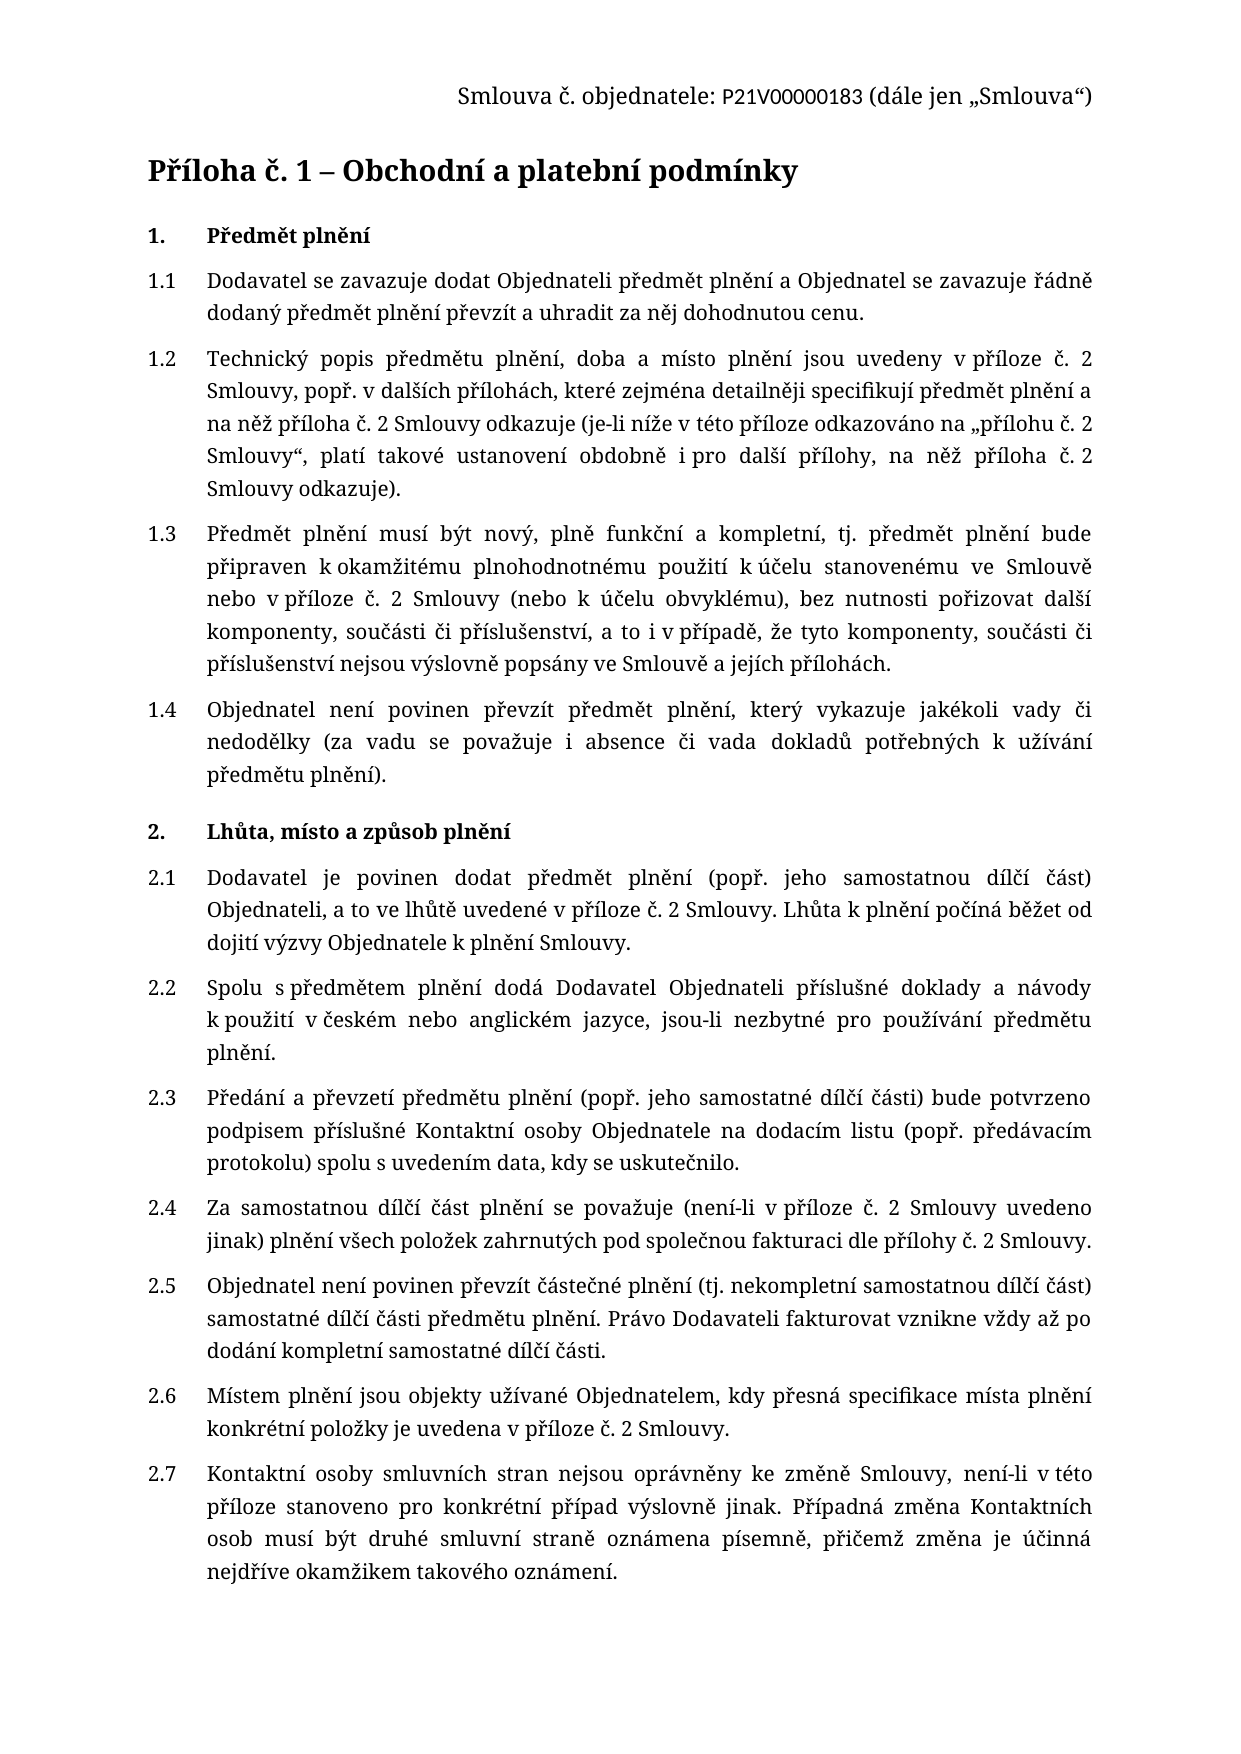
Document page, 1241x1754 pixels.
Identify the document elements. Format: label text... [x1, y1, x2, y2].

list Objednatel není povinen převzít částečné plnění (tj. nekompletní samostatnou dílčí část) samostatné dílčí části předmětu plnění. Právo Dodavateli fakturovat vznikne vždy až po dodání kompletní samostatné dílčí části. [148, 1271, 1093, 1365]
text Příloha č. 1 – Obchodní a platební podmínky [148, 150, 1093, 190]
list Dodavatel je povinen dodat předmět plnění (popř. jeho samostatnou dílčí část) Objednateli, a to ve lhůtě uvedené v příloze č. 2 Smlouvy. Lhůta k plnění počíná běžet od dojití výzvy Objednatele k plnění Smlouvy. [148, 863, 1093, 956]
list Za samostatnou dílčí část plnění se považuje (není-li v příloze č. 2 Smlouvy uvedeno jinak) plnění všech položek zahrnutých pod společnou fakturaci dle přílohy č. 2 Smlouvy. [148, 1193, 1093, 1254]
list Předání a převzetí předmětu plnění (popř. jeho samostatné dílčí části) bude potvrzeno podpisem příslušné Kontaktní osoby Objednatele na dodacím listu (popř. předávacím protokolu) spolu s uvedením data, kdy se uskutečnilo. [148, 1083, 1093, 1177]
list Předmět plnění [148, 221, 1093, 249]
list Předmět plnění musí být nový, plně funkční a kompletní, tj. předmět plnění bude připraven k okamžitému plnohodnotnému použití k účelu stanovenému ve Smlouvě nebo v příloze č. 2 Smlouvy (nebo k účelu obvyklému), bez nutnosti pořizovat další komponenty, součásti či příslušenství, a to i v případě, že tyto komponenty, součásti či příslušenství nejsou výslovně popsány ve Smlouvě a jejích přílohách. [148, 519, 1093, 678]
list Lhůta, místo a způsob plnění [148, 817, 1093, 846]
list Spolu s předmětem plnění dodá Dodavatel Objednateli příslušné doklady a návody k použití v českém nebo anglickém jazyce, jsou-li nezbytné pro používání předmětu plnění. [148, 973, 1093, 1067]
list Místem plnění jsou objekty užívané Objednatelem, kdy přesná specifikace místa plnění konkrétní položky je uvedena v příloze č. 2 Smlouvy. [148, 1382, 1093, 1443]
list Dodavatel se zavazuje dodat Objednateli předmět plnění a Objednatel se zavazuje řádně dodaný předmět plnění převzít a uhradit za něj dohodnutou cenu. [148, 266, 1093, 327]
list Objednatel není povinen převzít předmět plnění, který vykazuje jakékoli vady či nedodělky (za vadu se považuje i absence či vada dokladů potřebných k užívání předmětu plnění). [148, 695, 1093, 788]
list Technický popis předmětu plnění, doba a místo plnění jsou uvedeny v příloze č. 2 Smlouvy, popř. v dalších přílohách, které zejména detailněji specifikují předmět plnění a na něž příloha č. 2 Smlouvy odkazuje (je-li níže v této příloze odkazováno na „přílohu č. 2 Smlouvy“, platí takové ustanovení obdobně i pro další přílohy, na něž příloha č. 2 Smlouvy odkazuje). [148, 344, 1093, 502]
list Kontaktní osoby smluvních stran nejsou oprávněny ke změně Smlouvy, není-li v této příloze stanoveno pro konkrétní případ výslovně jinak. Případná změna Kontaktních osob musí být druhé smluvní straně oznámena písemně, přičemž změna je účinná nejdříve okamžikem takového oznámení. [148, 1459, 1093, 1586]
